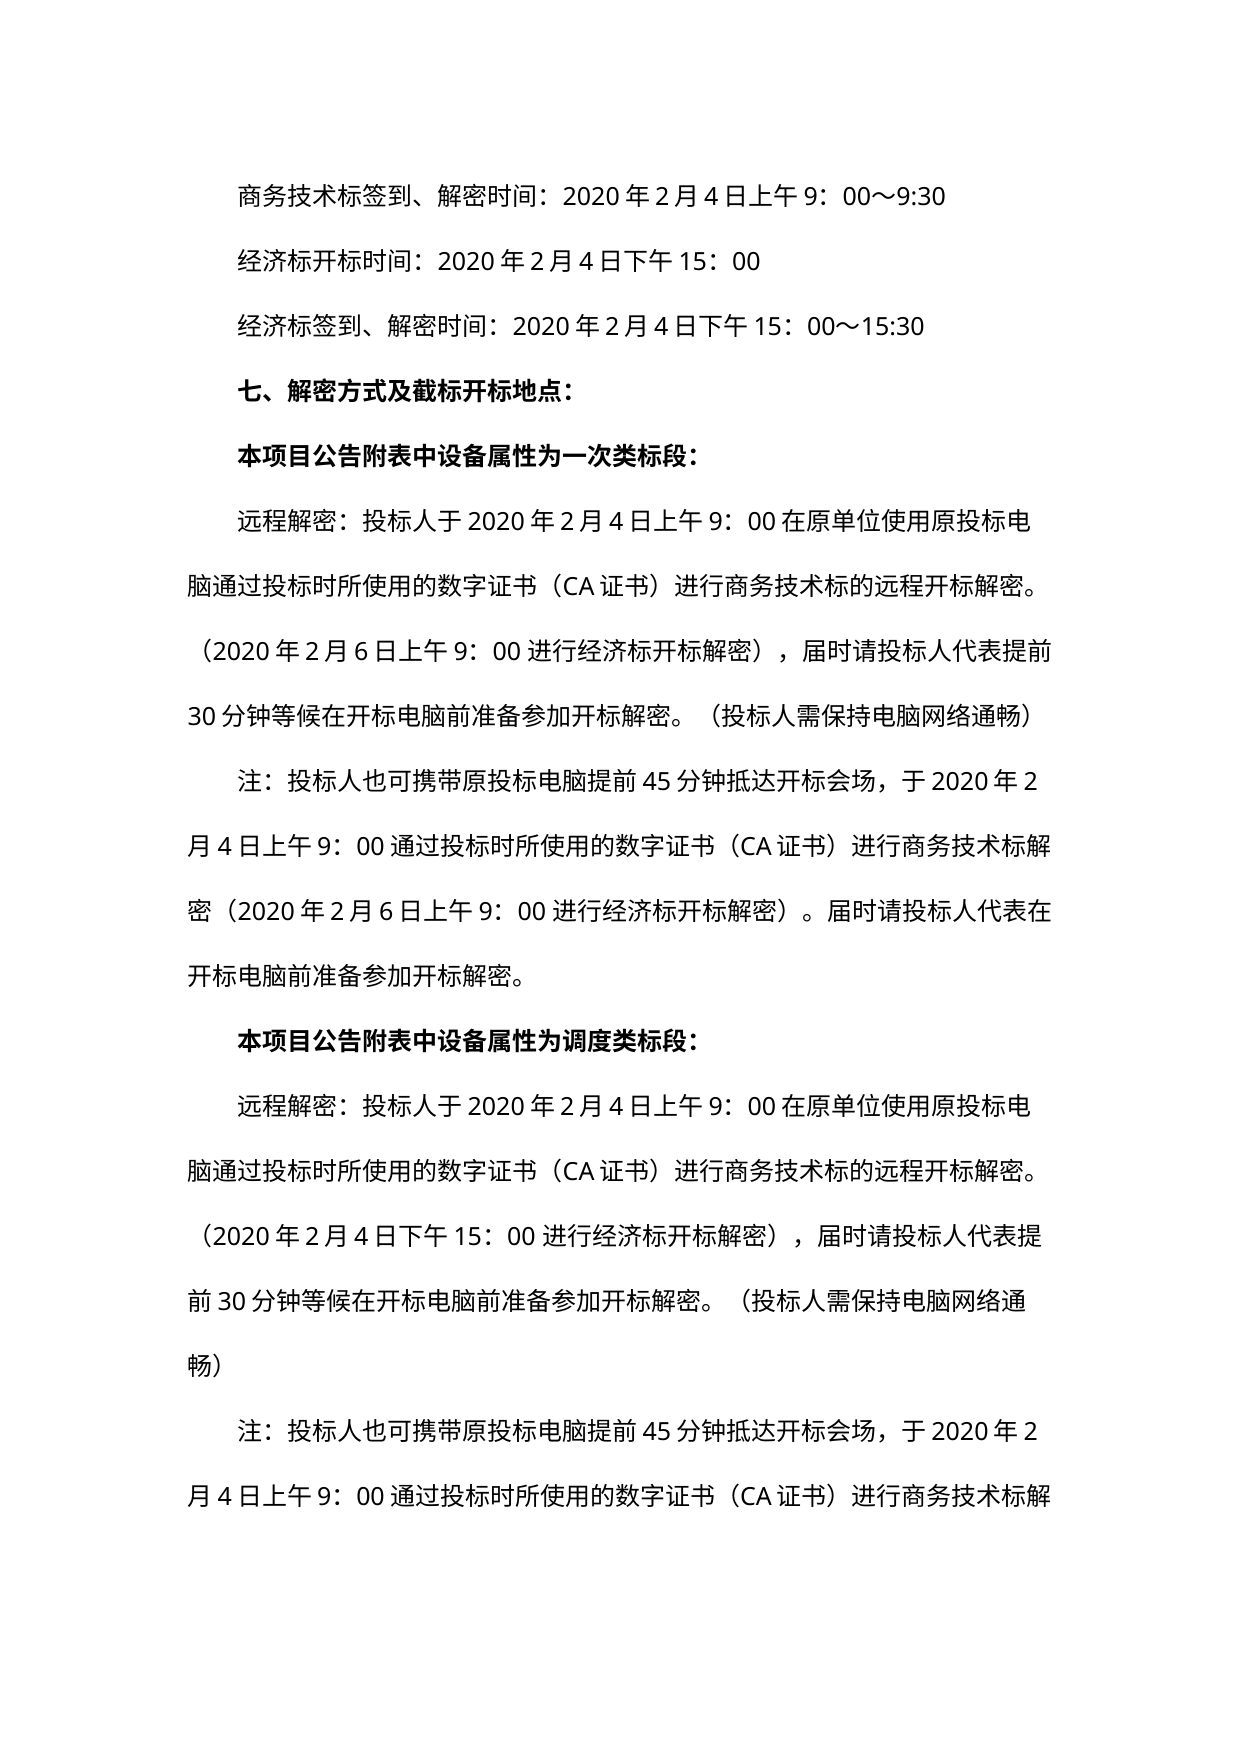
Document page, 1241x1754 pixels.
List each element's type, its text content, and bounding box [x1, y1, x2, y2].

text 七、解密方式及截标开标地点： [187, 357, 1053, 422]
text 远程解密：投标人于2020年2月4日上午9：00在原单位使用原投标电脑通过投标时所使用的数字证书（CA证书）进行商务技术标的远程开标解密。（2020年2月4日下午15：00 进行经济标开标解密），届时请投标人代表提前30分钟等候在开标电脑前准备参加开标解密。（投标人需保持电脑网络通畅） [187, 1072, 1053, 1397]
text 本项目公告附表中设备属性为一次类标段： [187, 422, 1053, 487]
text 本项目公告附表中设备属性为调度类标段： [187, 1007, 1053, 1072]
text 远程解密：投标人于2020年2月4日上午9：00在原单位使用原投标电脑通过投标时所使用的数字证书（CA证书）进行商务技术标的远程开标解密。（2020年2月6日上午9：00 进行经济标开标解密），届时请投标人代表提前30分钟等候在开标电脑前准备参加开标解密。（投标人需保持电脑网络通畅） [187, 487, 1053, 747]
text 经济标开标时间：2020年2月4日下午15：00 [187, 227, 1053, 292]
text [187, 1397, 1053, 1527]
text 注：投标人也可携带原投标电脑提前45分钟抵达开标会场，于2020年2月4日上午9：00通过投标时所使用的数字证书（CA证书）进行商务技术标解密（2020年2月6日上午9：00 进行经济标开标解密）。届时请投标人代表在开标电脑前准备参加开标解密。 [187, 747, 1053, 1007]
text 商务技术标签到、解密时间：2020年2月4日上午9：00～9:30 [187, 162, 1053, 227]
text 经济标签到、解密时间：2020年2月4日下午15：00～15:30 [187, 292, 1053, 357]
